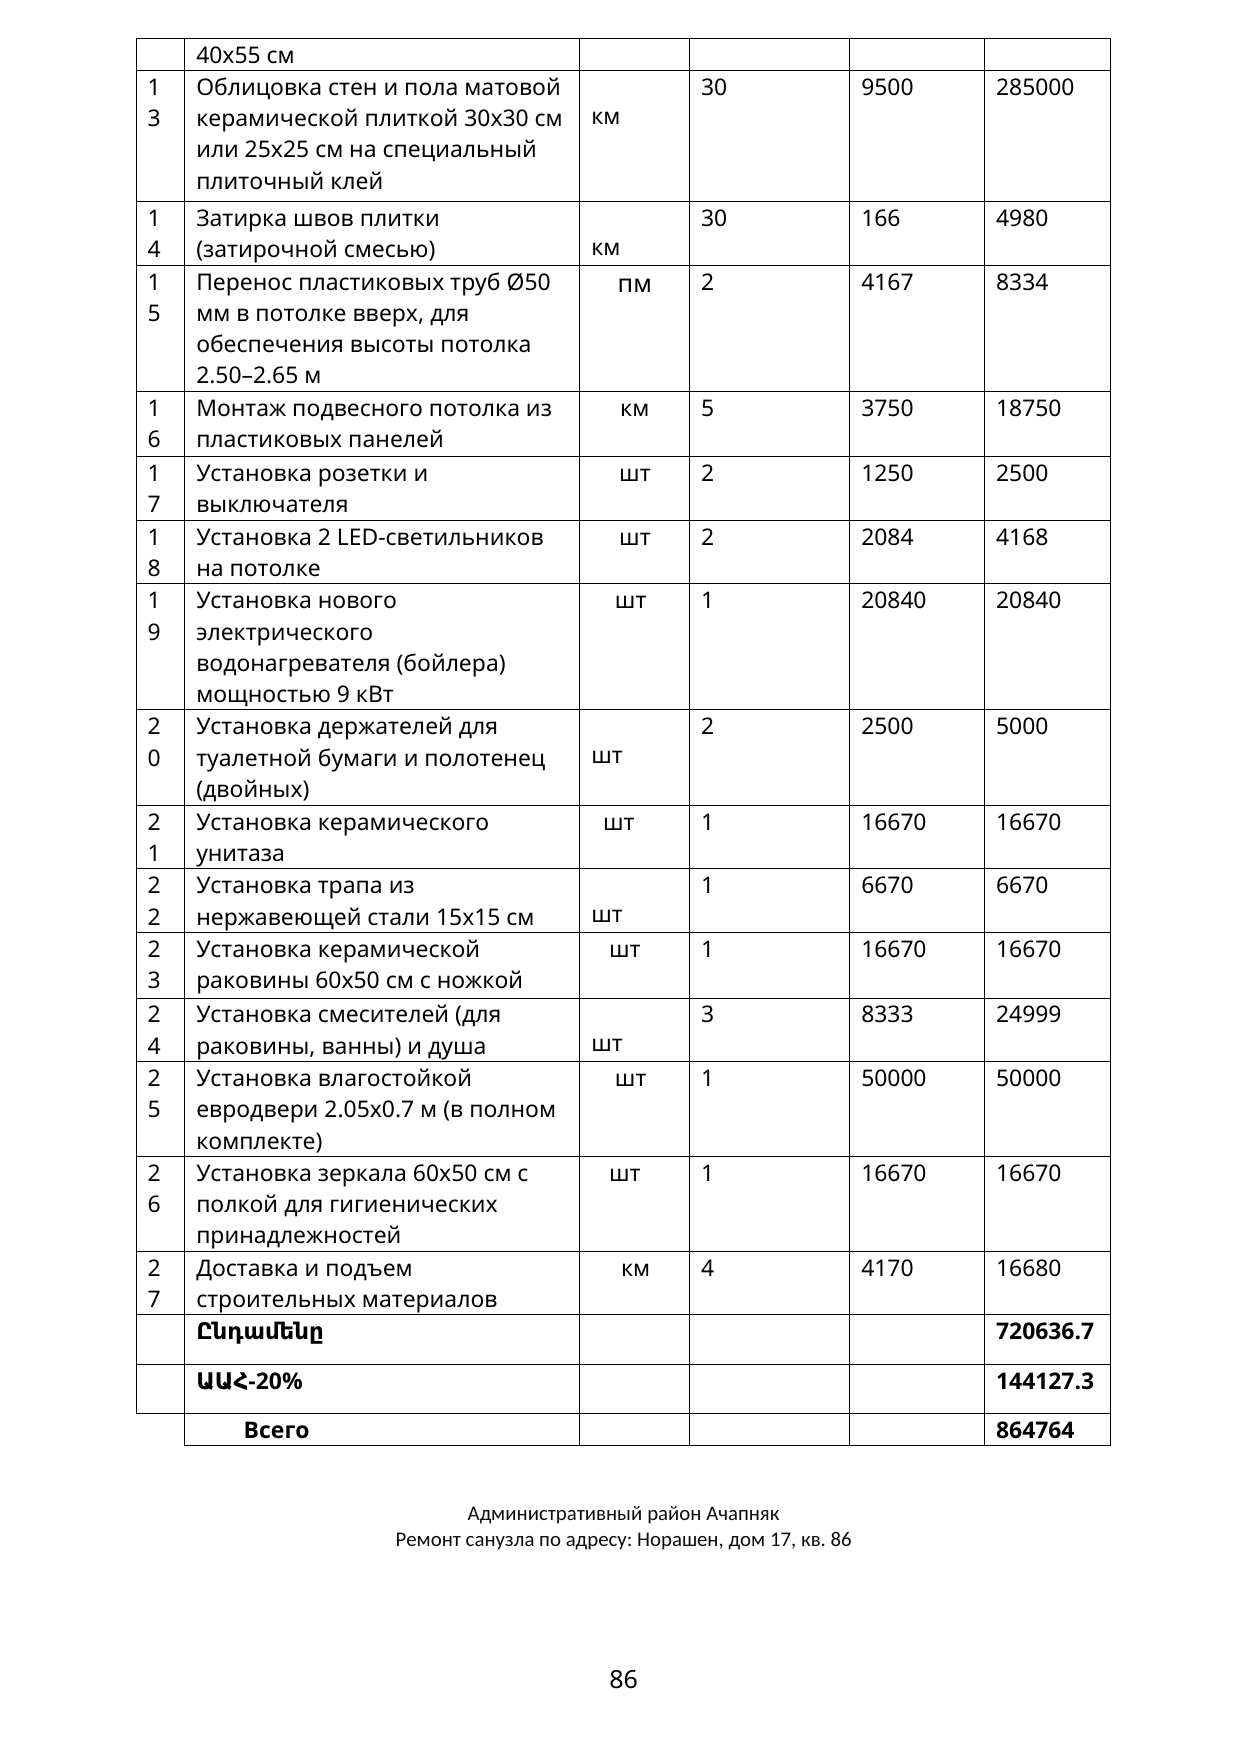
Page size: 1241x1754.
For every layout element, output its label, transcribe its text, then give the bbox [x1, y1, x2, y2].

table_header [131, 38, 1116, 1475]
table_cell Административный район Ачапняк Ремонт санузла по адресу: Норашен, дом 17, кв. 86 [131, 1475, 1116, 1551]
